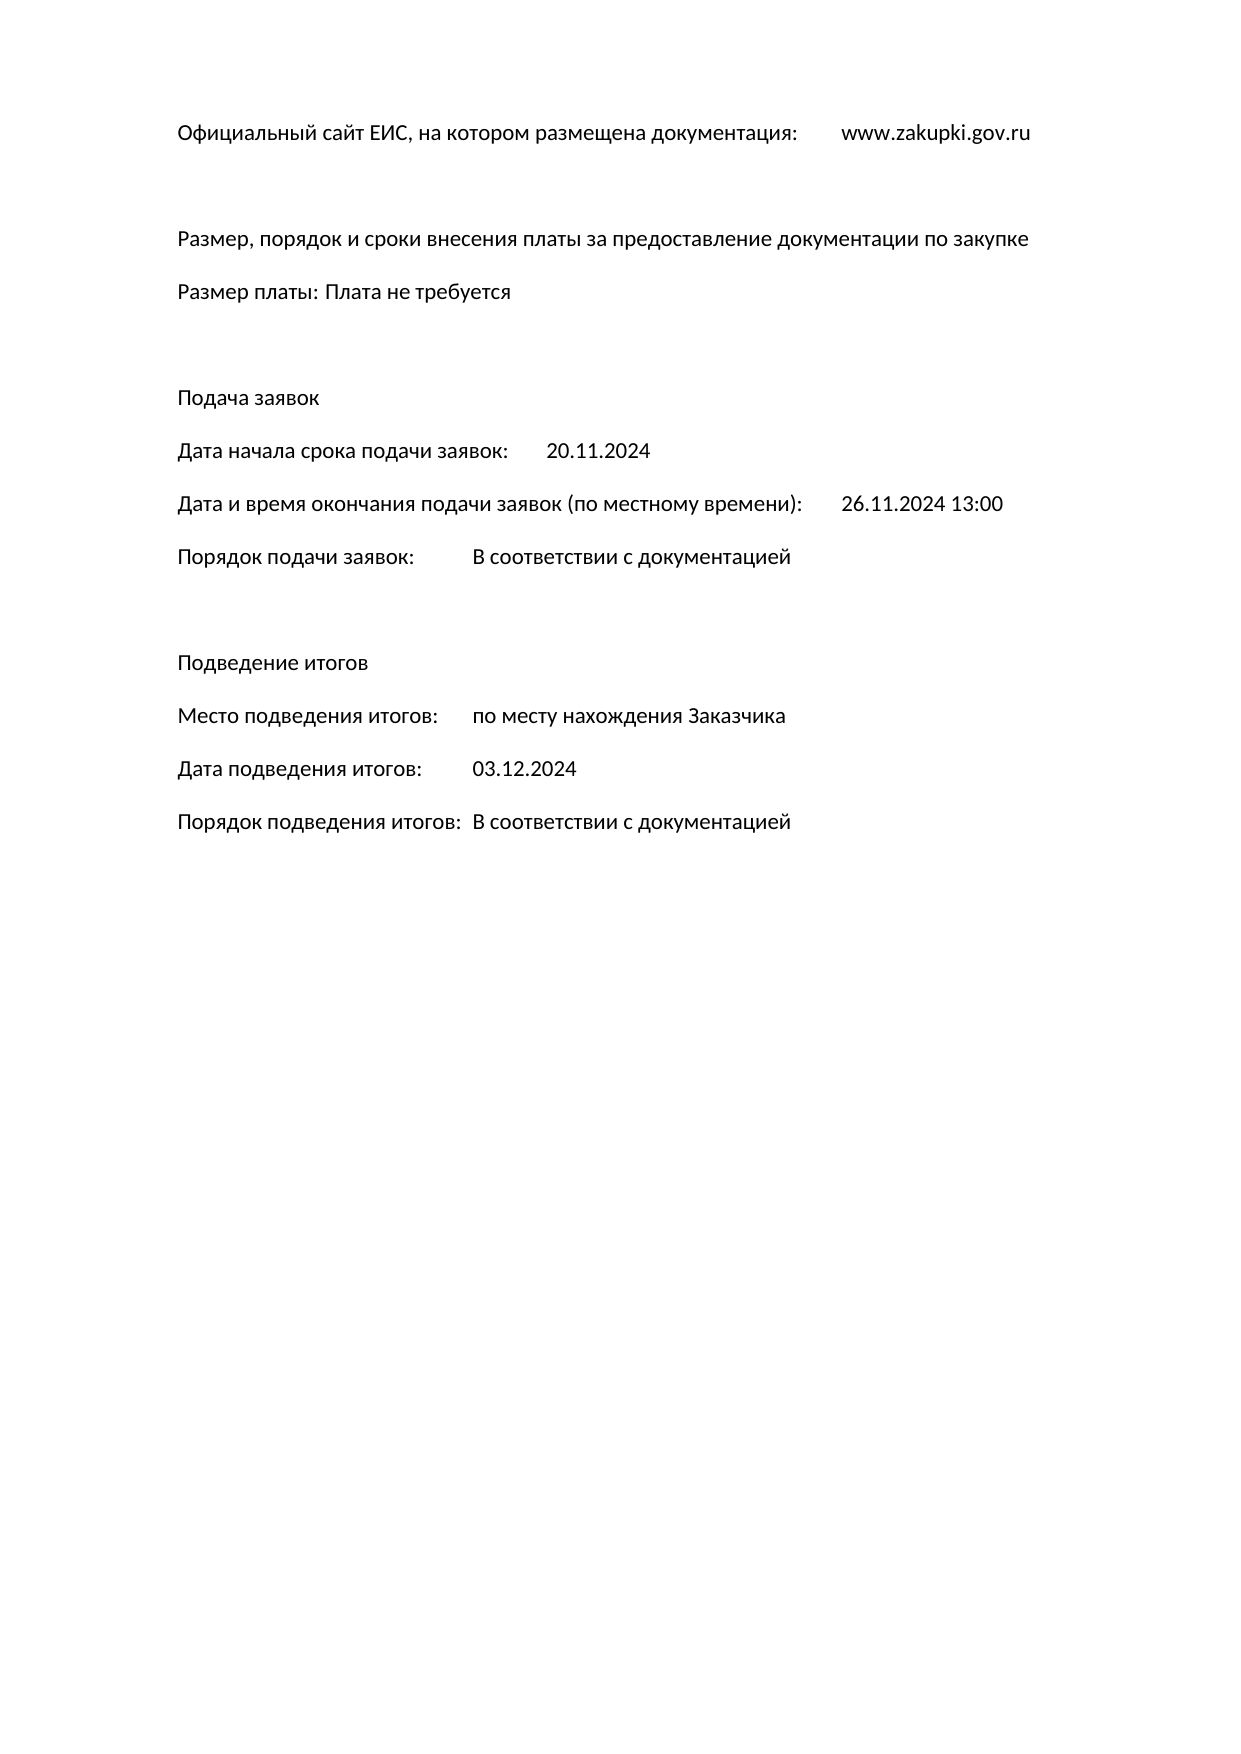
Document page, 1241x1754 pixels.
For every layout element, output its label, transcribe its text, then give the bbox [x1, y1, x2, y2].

text Дата и время окончания подачи заявок (по местному времени): 26.11.2024 13:00 [177, 489, 1152, 517]
text Подведение итогов [177, 648, 1152, 676]
text Дата начала срока подачи заявок: 20.11.2024 [177, 436, 1152, 464]
text Дата подведения итогов: 03.12.2024 [177, 754, 1152, 782]
text Порядок подачи заявок: В соответствии с документацией [177, 542, 1152, 570]
text Размер, порядок и сроки внесения платы за предоставление документации по закупке [177, 224, 1152, 252]
text Место подведения итогов: по месту нахождения Заказчика [177, 701, 1152, 729]
text Размер платы: Плата не требуется [177, 277, 1152, 305]
text Порядок подведения итогов: В соответствии с документацией [177, 807, 1152, 835]
text Официальный сайт ЕИС, на котором размещена документация: www.zakupki.gov.ru [177, 118, 1152, 146]
text Подача заявок [177, 383, 1152, 411]
